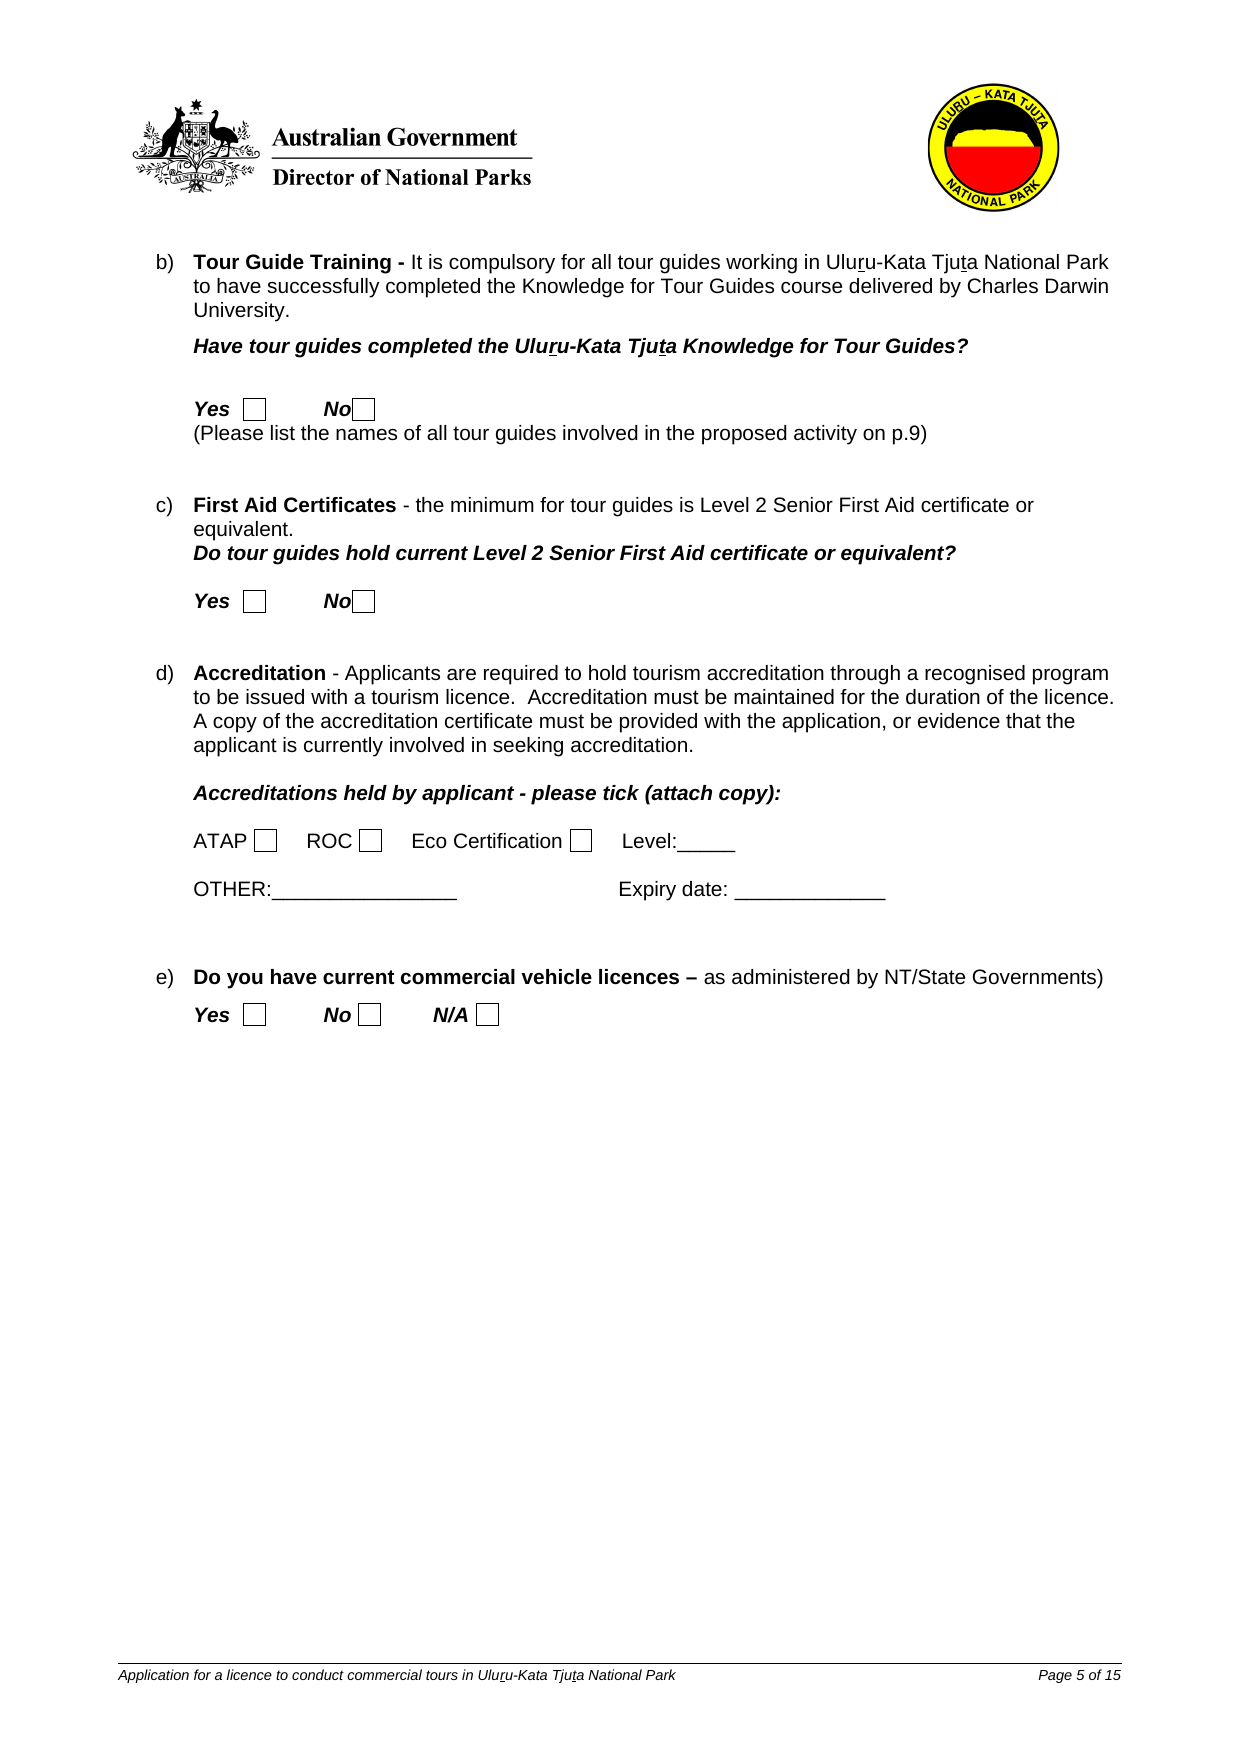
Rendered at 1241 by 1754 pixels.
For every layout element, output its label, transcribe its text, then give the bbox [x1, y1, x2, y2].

picture [927, 83, 1060, 212]
picture [118, 85, 559, 212]
list Accreditations held by applicant - please tick (attach copy): [193, 781, 1122, 804]
list Accreditation - Applicants are required to hold tourism accreditation through a recognised program to be issued with a tourism licence. Accreditation must be maintained for the duration of the licence. A copy of the accreditation certificate must be provided with the application, or evidence that the applicant is currently involved in seeking accreditation. [156, 661, 1122, 757]
list Yes No N/A [193, 1002, 1122, 1026]
list First Aid Certificates - the minimum for tour guides is Level 2 Senior First Aid certificate or equivalent. [156, 493, 1122, 541]
list Tour Guide Training - It is compulsory for all tour guides working in Uluru-Kata Tjuta National Park to have successfully completed the Knowledge for Tour Guides course delivered by Charles Darwin University. [156, 250, 1122, 322]
list ATAP ROC Eco Certification Level:_____ [193, 828, 1122, 852]
list Yes No [193, 589, 1122, 613]
list (Please list the names of all tour guides involved in the proposed activity on p.9) [193, 421, 1122, 445]
list Do you have current commercial vehicle licences – as administered by NT/State Governments) [156, 962, 1122, 989]
list Do tour guides hold current Level 2 Senior First Aid certificate or equivalent? [193, 541, 1122, 565]
text Have tour guides completed the Uluru-Kata Tjuta Knowledge for Tour Guides? [193, 334, 1122, 358]
list Yes No [193, 397, 1122, 421]
list OTHER:________________ Expiry date: _____________ [193, 876, 1122, 900]
